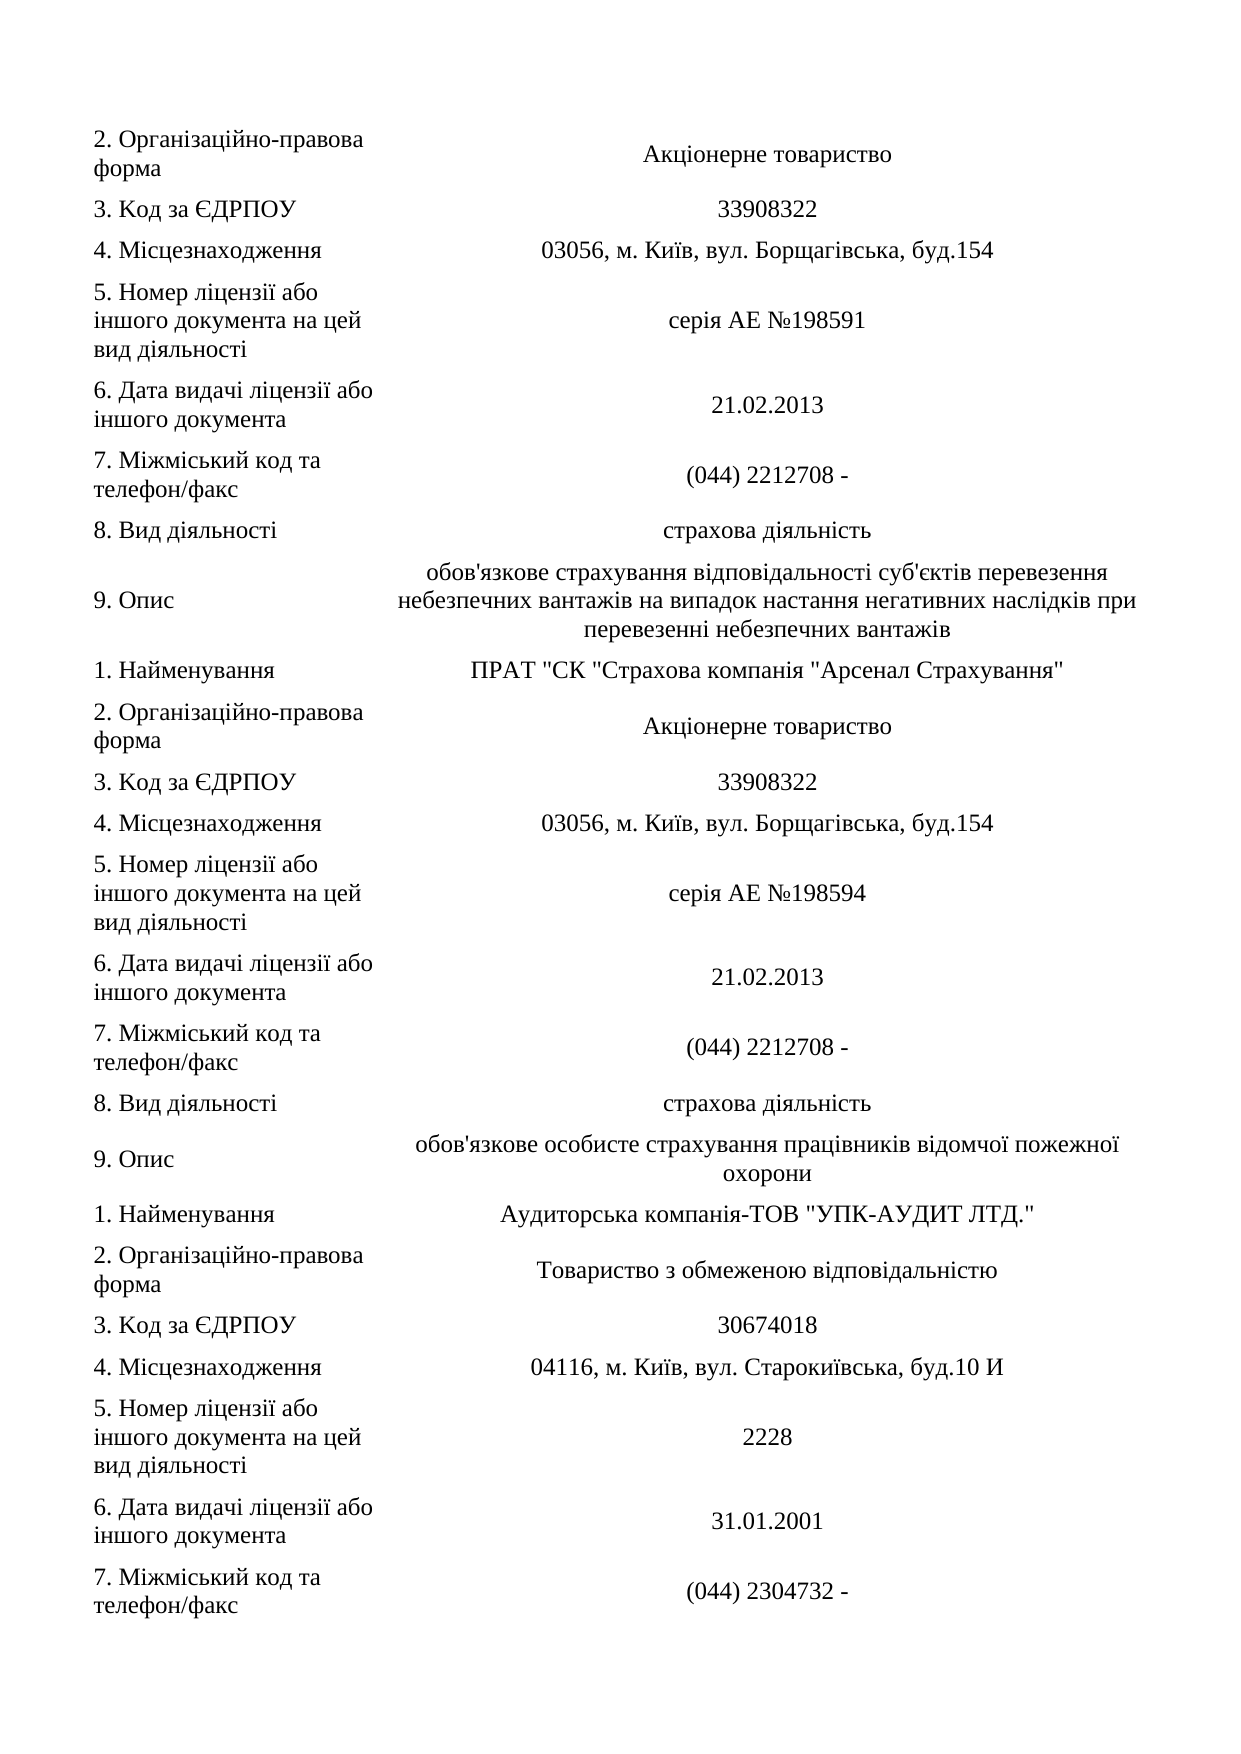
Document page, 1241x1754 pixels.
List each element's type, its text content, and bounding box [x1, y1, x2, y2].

table_cell 21.02.2013 [384, 369, 1150, 439]
table_cell 7. Міжміський код та телефон/факс [87, 1012, 384, 1082]
table_cell 2. Організаційно-правова форма [87, 691, 384, 761]
table_cell 04116, м. Київ, вул. Старокиївська, буд.10 И [384, 1346, 1150, 1387]
table_cell 9. Опис [87, 1123, 384, 1193]
table_cell 2. Організаційно-правова форма [87, 118, 384, 188]
table_cell Аудиторська компанiя-ТОВ "УПК-АУДИТ ЛТД." [384, 1193, 1150, 1234]
table_cell 1. Найменування [87, 1193, 384, 1234]
table_cell 3. Kод за ЄДРПОУ [87, 1304, 384, 1346]
table_cell 7. Міжміський код та телефон/факс [87, 439, 384, 509]
table_cell Акціонерне товариство [384, 691, 1150, 761]
table_cell 33908322 [384, 188, 1150, 229]
table_cell (044) 2212708 - [384, 439, 1150, 509]
table_cell 31.01.2001 [384, 1486, 1150, 1556]
table_cell 9. Опис [87, 551, 384, 649]
table_cell 8. Вид діяльності [87, 1082, 384, 1123]
table_cell страхова дiяльнiсть [384, 1082, 1150, 1123]
table_cell 5. Номер ліцензії або іншого документа на цей вид діяльності [87, 1387, 384, 1486]
table_cell (044) 2212708 - [384, 1012, 1150, 1082]
table_cell 33908322 [384, 761, 1150, 802]
table_cell 03056, м. Київ, вул. Борщагiвська, буд.154 [384, 229, 1150, 271]
table_cell 1. Найменування [87, 649, 384, 691]
table_cell 30674018 [384, 1304, 1150, 1346]
table_cell 8. Вид діяльності [87, 509, 384, 551]
table_cell Акціонерне товариство [384, 118, 1150, 188]
table_cell обов'язкове особисте страхування працiвникiв вiдомчої пожежної охорони [384, 1123, 1150, 1193]
table_cell обов'язкове страхування вiдповiдальностi суб'єктiв перевезення небезпечних вантажiв на випадок настання негативних наслiдкiв при перевезеннi небезпечних вантажiв [384, 551, 1150, 649]
table_cell 2. Організаційно-правова форма [87, 1234, 384, 1304]
table_cell 4. Місцезнаходження [87, 229, 384, 271]
table_cell 21.02.2013 [384, 942, 1150, 1012]
table_cell 2228 [384, 1387, 1150, 1486]
table_cell 6. Дата видачі ліцензії або іншого документа [87, 942, 384, 1012]
table_cell 6. Дата видачі ліцензії або іншого документа [87, 369, 384, 439]
table_cell 03056, м. Київ, вул. Борщагiвська, буд.154 [384, 802, 1150, 843]
table_cell 6. Дата видачі ліцензії або іншого документа [87, 1486, 384, 1556]
table_cell (044) 2304732 - [384, 1556, 1150, 1626]
table_cell серiя АЕ №198594 [384, 843, 1150, 942]
table_cell ПРАТ "СК "Страхова компанiя "Арсенал Страхування" [384, 649, 1150, 691]
table_cell 5. Номер ліцензії або іншого документа на цей вид діяльності [87, 843, 384, 942]
table_cell 3. Kод за ЄДРПОУ [87, 188, 384, 229]
table_cell 3. Kод за ЄДРПОУ [87, 761, 384, 802]
table_cell 7. Міжміський код та телефон/факс [87, 1556, 384, 1626]
table_cell Товариство з обмеженою відповідальністю [384, 1234, 1150, 1304]
table_cell 4. Місцезнаходження [87, 1346, 384, 1387]
table_cell серiя АЕ №198591 [384, 271, 1150, 369]
table_cell 5. Номер ліцензії або іншого документа на цей вид діяльності [87, 271, 384, 369]
table_cell страхова дiяльнiсть [384, 509, 1150, 551]
table_cell 4. Місцезнаходження [87, 802, 384, 843]
